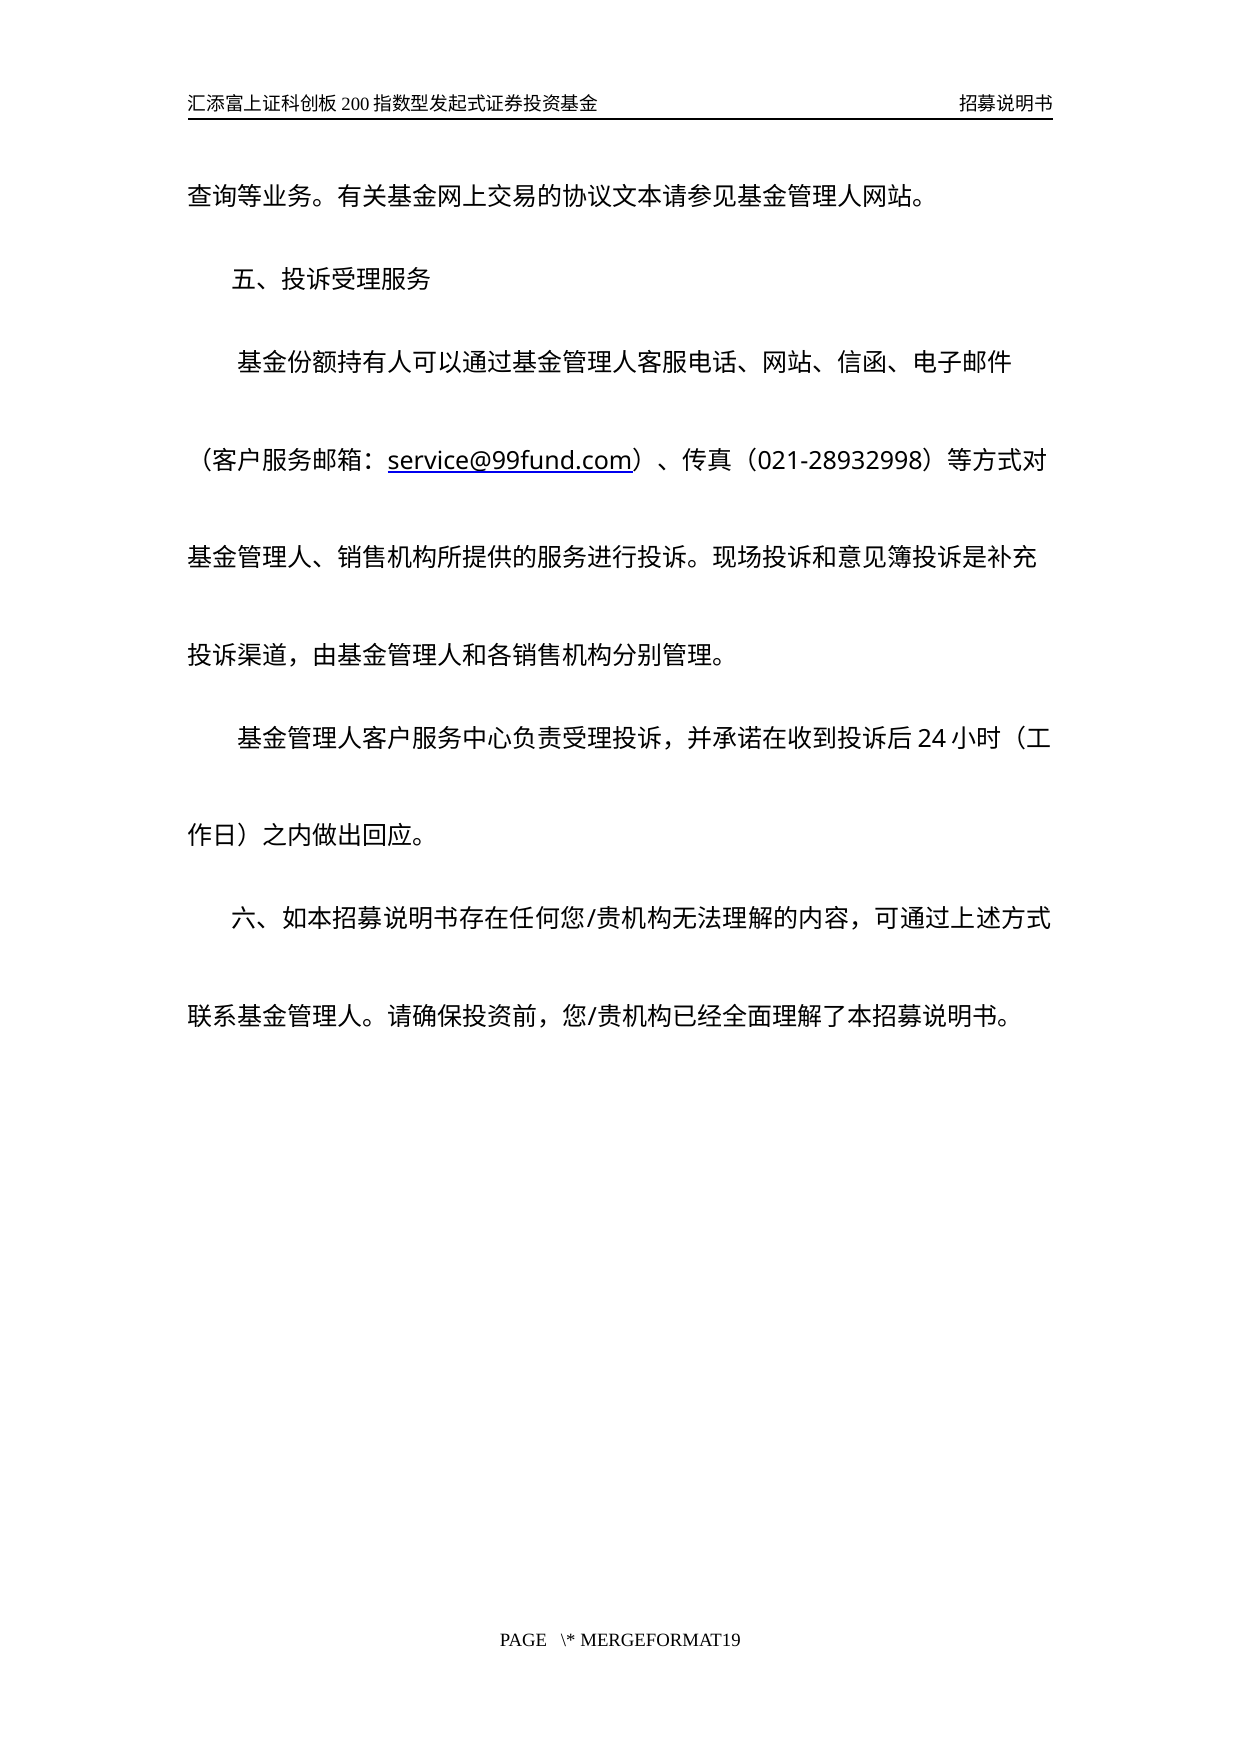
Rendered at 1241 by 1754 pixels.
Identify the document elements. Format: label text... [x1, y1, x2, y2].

text 六、如本招募说明书存在任何您/贵机构无法理解的内容，可通过上述方式联系基金管理人。请确保投资前，您/贵机构已经全面理解了本招募说明书。 [187, 884, 1053, 1047]
text 五、投诉受理服务 [187, 245, 1053, 310]
text 基金份额持有人可以通过基金管理人客服电话、网站、信函、电子邮件（客户服务邮箱：service@99fund.com）、传真（021-28932998）等方式对基金管理人、销售机构所提供的服务进行投诉。现场投诉和意见簿投诉是补充投诉渠道，由基金管理人和各销售机构分别管理。 [187, 328, 1053, 686]
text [187, 162, 1053, 227]
text 基金管理人客户服务中心负责受理投诉，并承诺在收到投诉后24小时（工作日）之内做出回应。 [187, 704, 1053, 866]
